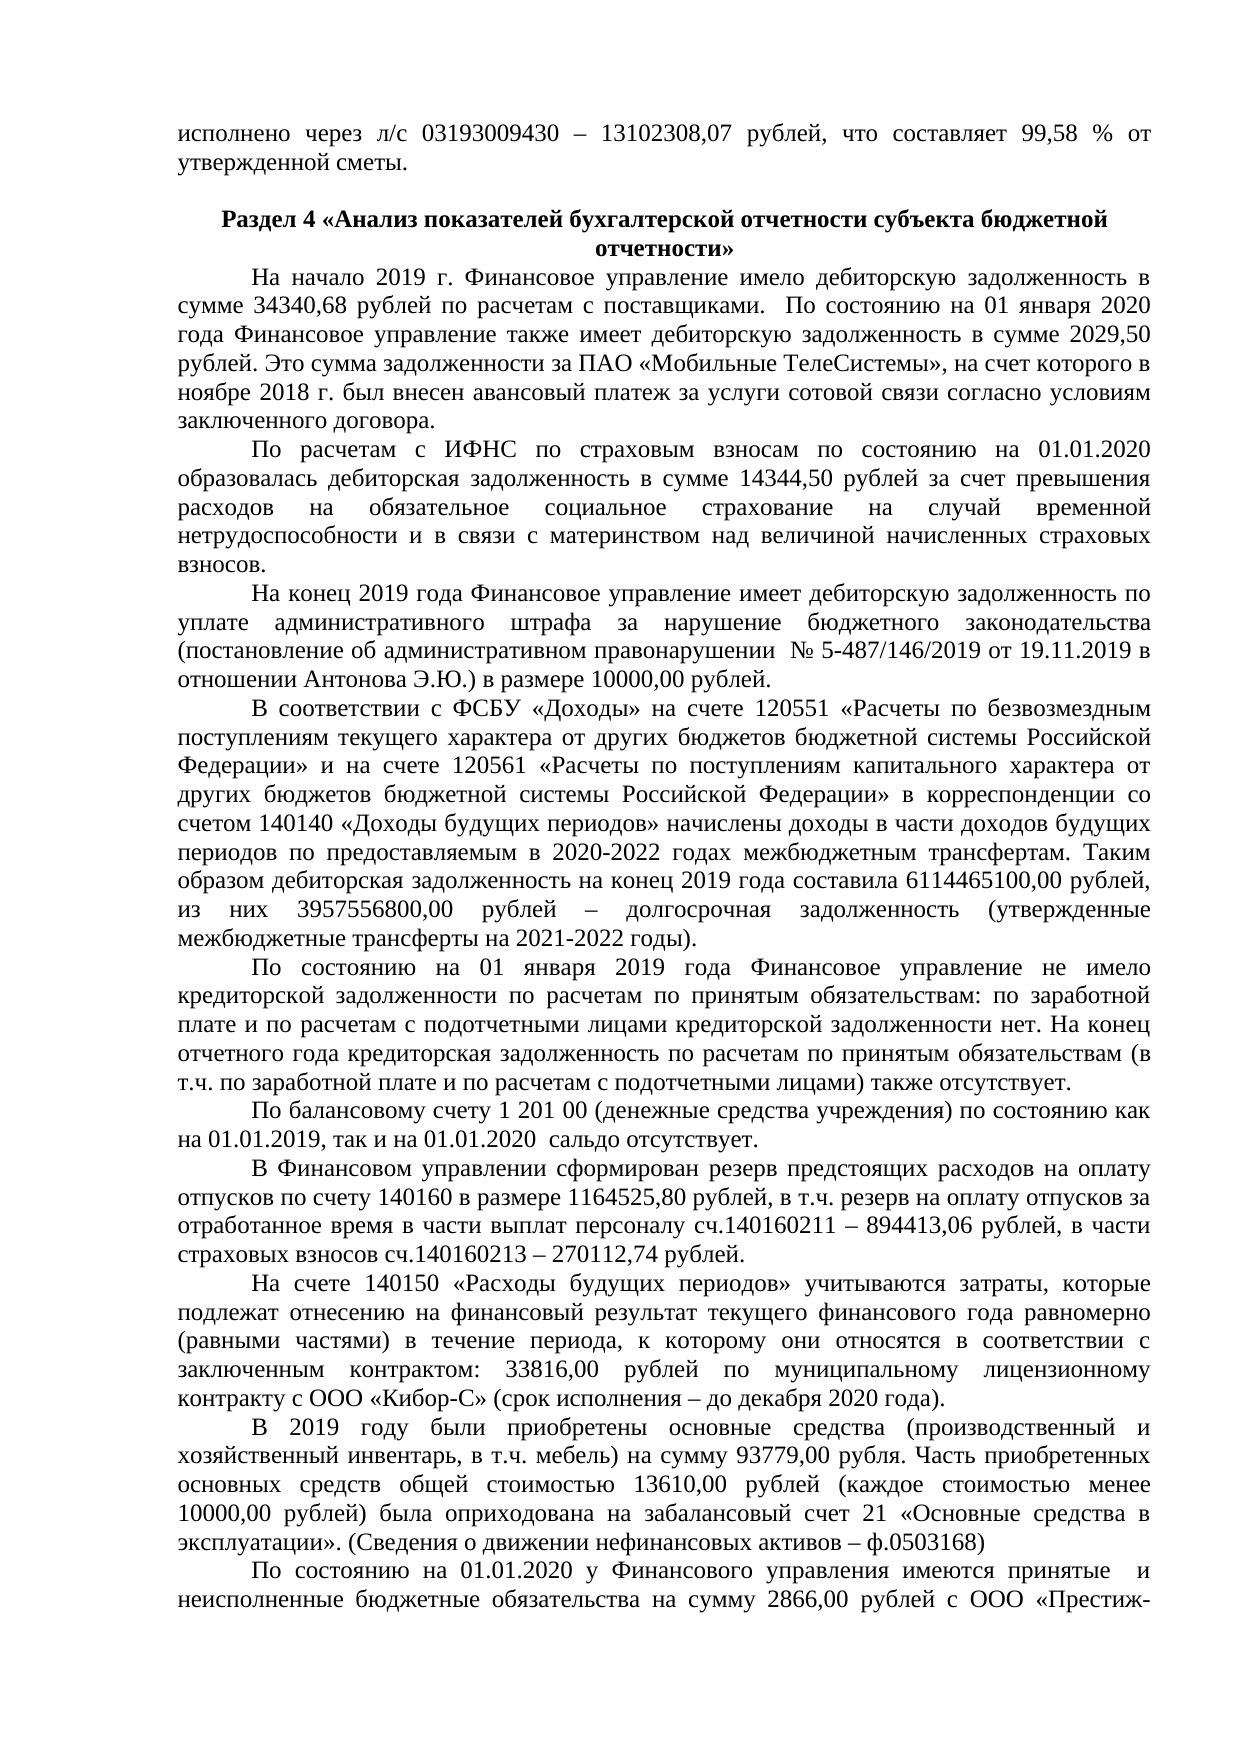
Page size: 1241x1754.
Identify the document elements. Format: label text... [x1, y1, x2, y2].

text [177, 118, 1152, 176]
text По балансовому счету 1 201 00 (денежные средства учреждения) по состоянию как на 01.01.2019, так и на 01.01.2020 сальдо отсутствует. [177, 1096, 1152, 1153]
text Раздел 4 «Анализ показателей бухгалтерской отчетности субъекта бюджетной отчетности» [177, 204, 1152, 262]
text В 2019 году были приобретены основные средства (производственный и хозяйственный инвентарь, в т.ч. мебель) на сумму 93779,00 рубля. Часть приобретенных основных средств общей стоимостью 13610,00 рублей (каждое стоимостью менее 10000,00 рублей) была оприходована на забалансовый счет 21 «Основные средства в эксплуатации». (Сведения о движении нефинансовых активов – ф.0503168) [177, 1412, 1152, 1556]
text На конец 2019 года Финансовое управление имеет дебиторскую задолженность по уплате административного штрафа за нарушение бюджетного законодательства (постановление об административном правонарушении № 5-487/146/2019 от 19.11.2019 в отношении Антонова Э.Ю.) в размере 10000,00 рублей. [177, 578, 1152, 693]
text На счете 140150 «Расходы будущих периодов» учитываются затраты, которые подлежат отнесению на финансовый результат текущего финансового года равномерно (равными частями) в течение периода, к которому они относятся в соответствии с заключенным контрактом: 33816,00 рублей по муниципальному лицензионному контракту с ООО «Кибор-С» (срок исполнения – до декабря 2020 года). [177, 1268, 1152, 1412]
text В соответствии с ФСБУ «Доходы» на счете 120551 «Расчеты по безвозмездным поступлениям текущего характера от других бюджетов бюджетной системы Российской Федерации» и на счете 120561 «Расчеты по поступлениям капитального характера от других бюджетов бюджетной системы Российской Федерации» в корреспонденции со счетом 140140 «Доходы будущих периодов» начислены доходы в части доходов будущих периодов по предоставляемым в 2020-2022 годах межбюджетным трансфертам. Таким образом дебиторская задолженность на конец 2019 года составила 6114465100,00 рублей, из них 3957556800,00 рублей – долгосрочная задолженность (утвержденные межбюджетные трансферты на 2021-2022 годы). [177, 693, 1152, 952]
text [177, 1556, 1152, 1613]
text По состоянию на 01 января 2019 года Финансовое управление не имело кредиторской задолженности по расчетам по принятым обязательствам: по заработной плате и по расчетам с подотчетными лицами кредиторской задолженности нет. На конец отчетного года кредиторская задолженность по расчетам по принятым обязательствам (в т.ч. по заработной плате и по расчетам с подотчетными лицами) также отсутствует. [177, 952, 1152, 1096]
text На начало 2019 г. Финансовое управление имело дебиторскую задолженность в сумме 34340,68 рублей по расчетам с поставщиками. По состоянию на 01 января 2020 года Финансовое управление также имеет дебиторскую задолженность в сумме 2029,50 рублей. Это сумма задолженности за ПАО «Мобильные ТелеСистемы», на счет которого в ноябре 2018 г. был внесен авансовый платеж за услуги сотовой связи согласно условиям заключенного договора. [177, 262, 1152, 434]
text По расчетам с ИФНС по страховым взносам по состоянию на 01.01.2020 образовалась дебиторская задолженность в сумме 14344,50 рублей за счет превышения расходов на обязательное социальное страхование на случай временной нетрудоспособности и в связи с материнством над величиной начисленных страховых взносов. [177, 434, 1152, 578]
text В Финансовом управлении сформирован резерв предстоящих расходов на оплату отпусков по счету 140160 в размере 1164525,80 рублей, в т.ч. резерв на оплату отпусков за отработанное время в части выплат персоналу сч.140160211 – 894413,06 рублей, в части страховых взносов сч.140160213 – 270112,74 рублей. [177, 1153, 1152, 1268]
